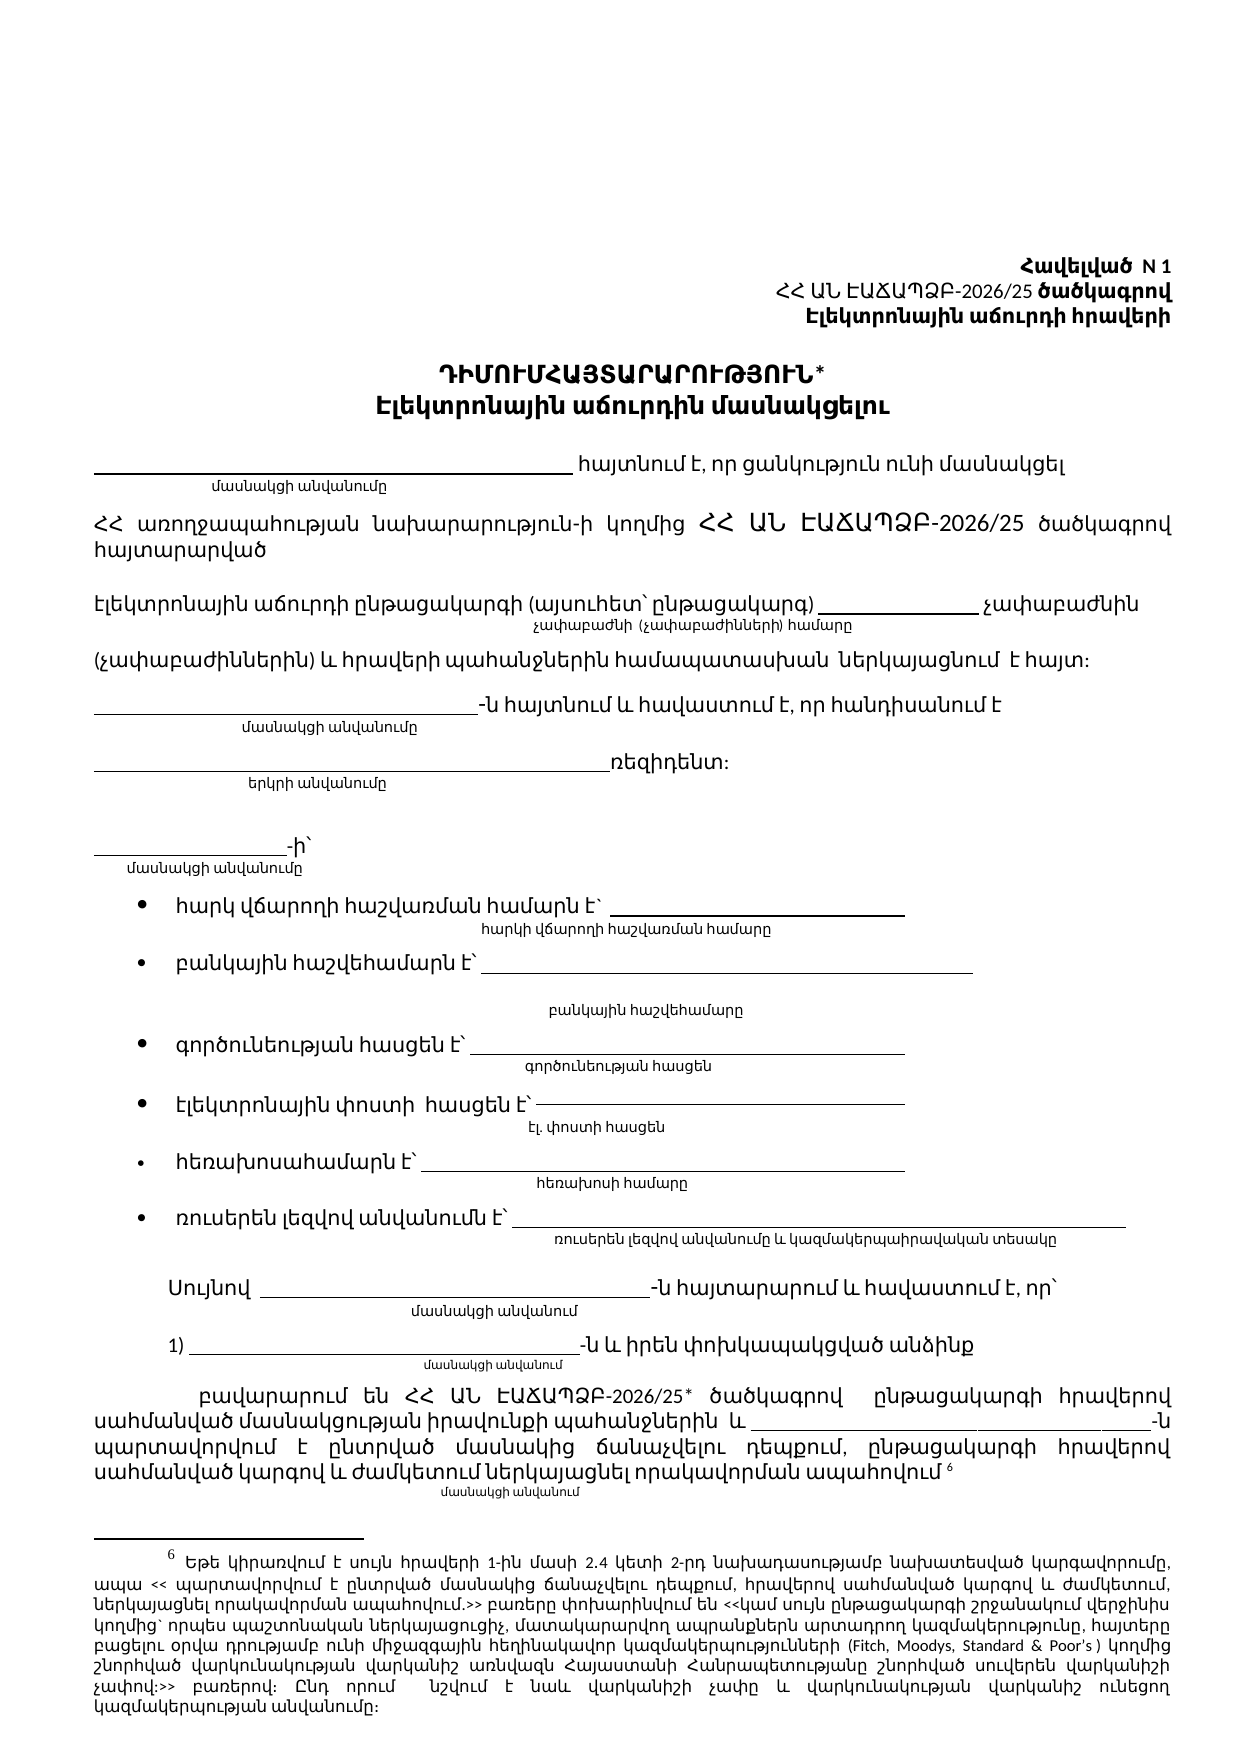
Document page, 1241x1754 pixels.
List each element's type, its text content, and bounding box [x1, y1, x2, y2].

list գործունեության հասցեն է՝ [138, 1032, 1171, 1057]
text բավարարում են ՀՀ ԱՆ ԷԱՃԱՊՁԲ-2026/25* ծածկագրով ընթացակարգի հրավերով սահմանված մասնակցության իրավունքի պահանջներին և -ն պարտավորվում է ընտրված մասնակից ճանաչվելու դեպքում, ընթացակարգի հրավերով սահմանված կարգով և ժամկետում ներկայացնել որակավորման ապահովում [94, 1383, 1171, 1485]
text ՀՀ ԱՆ ԷԱՃԱՊՁԲ-2026/25 ծածկագրով [94, 278, 1171, 304]
text ՀՀ առողջապահության նախարարություն-ի կողմից ՀՀ ԱՆ ԷԱՃԱՊՁԲ-2026/25 ծածկագրով հայտարարված [94, 507, 1171, 563]
text հեռախոսի համարը [462, 1174, 1171, 1205]
text մասնակցի անվանում [94, 1302, 1171, 1332]
text Սույնով -ն հայտարարում և հավաստում է, որ՝ [94, 1271, 1171, 1302]
text ռեզիդենտ: [94, 749, 1171, 774]
text երկրի անվանումը [94, 774, 1171, 805]
text ԴԻՄՈՒՄՀԱՅՏԱՐԱՐՈՒԹՅՈՒՆ* [94, 360, 1171, 390]
text (չափաբաժիններին) և հրավերի պահանջներին համապատասխան ներկայացնում է հայտ: [94, 647, 1171, 672]
list ռուսերեն լեզվով անվանումն է՝ [138, 1205, 1171, 1230]
text մասնակցի անվանում [94, 1485, 1171, 1510]
text Հավելված N 1 [94, 253, 1171, 278]
list հարկ վճարողի հաշվառման համարն է` [138, 889, 1171, 920]
text Էլեկտրոնային աճուրդի հրավերի [94, 304, 1171, 329]
text էլեկտրոնային աճուրդի ընթացակարգի (այսուհետ՝ ընթացակարգ) չափաբաժնին [94, 591, 1171, 617]
text բանկային հաշվեհամարը [94, 1001, 1171, 1032]
text ռուսերեն լեզվով անվանումը և կազմակերպաիրավական տեսակը [94, 1230, 1171, 1261]
text մասնակցի անվանում [94, 1358, 1171, 1383]
text -ն հայտնում և հավաստում է, որ հանդիսանում է [94, 688, 1171, 718]
text մասնակցի անվանումը [94, 718, 1171, 749]
list հեռախոսահամարն է՝ [138, 1149, 1171, 1174]
list բանկային հաշվեհամարն է՝ [138, 951, 1171, 1001]
text հայտնում է, որ ցանկություն ունի մասնակցել [94, 451, 1171, 477]
text 1) -ն և իրեն փոխկապակցված անձինք [94, 1332, 1171, 1358]
text գործունեության հասցեն [94, 1057, 1171, 1088]
text էլ. փոստի հասցեն [94, 1118, 1171, 1149]
subtitle Էլեկտրոնային աճուրդին մասնակցելու [94, 390, 1171, 421]
list էլեկտրոնային փոստի հասցեն է՝ [138, 1088, 1171, 1118]
text մասնակցի անվանումը [94, 477, 1171, 507]
text չափաբաժնի (չափաբաժինների) համարը [94, 617, 1171, 647]
text -ի՝ [94, 833, 1171, 859]
text մասնակցի անվանումը [94, 859, 1171, 889]
text հարկի վճարողի հաշվառման համարը [94, 920, 1171, 951]
